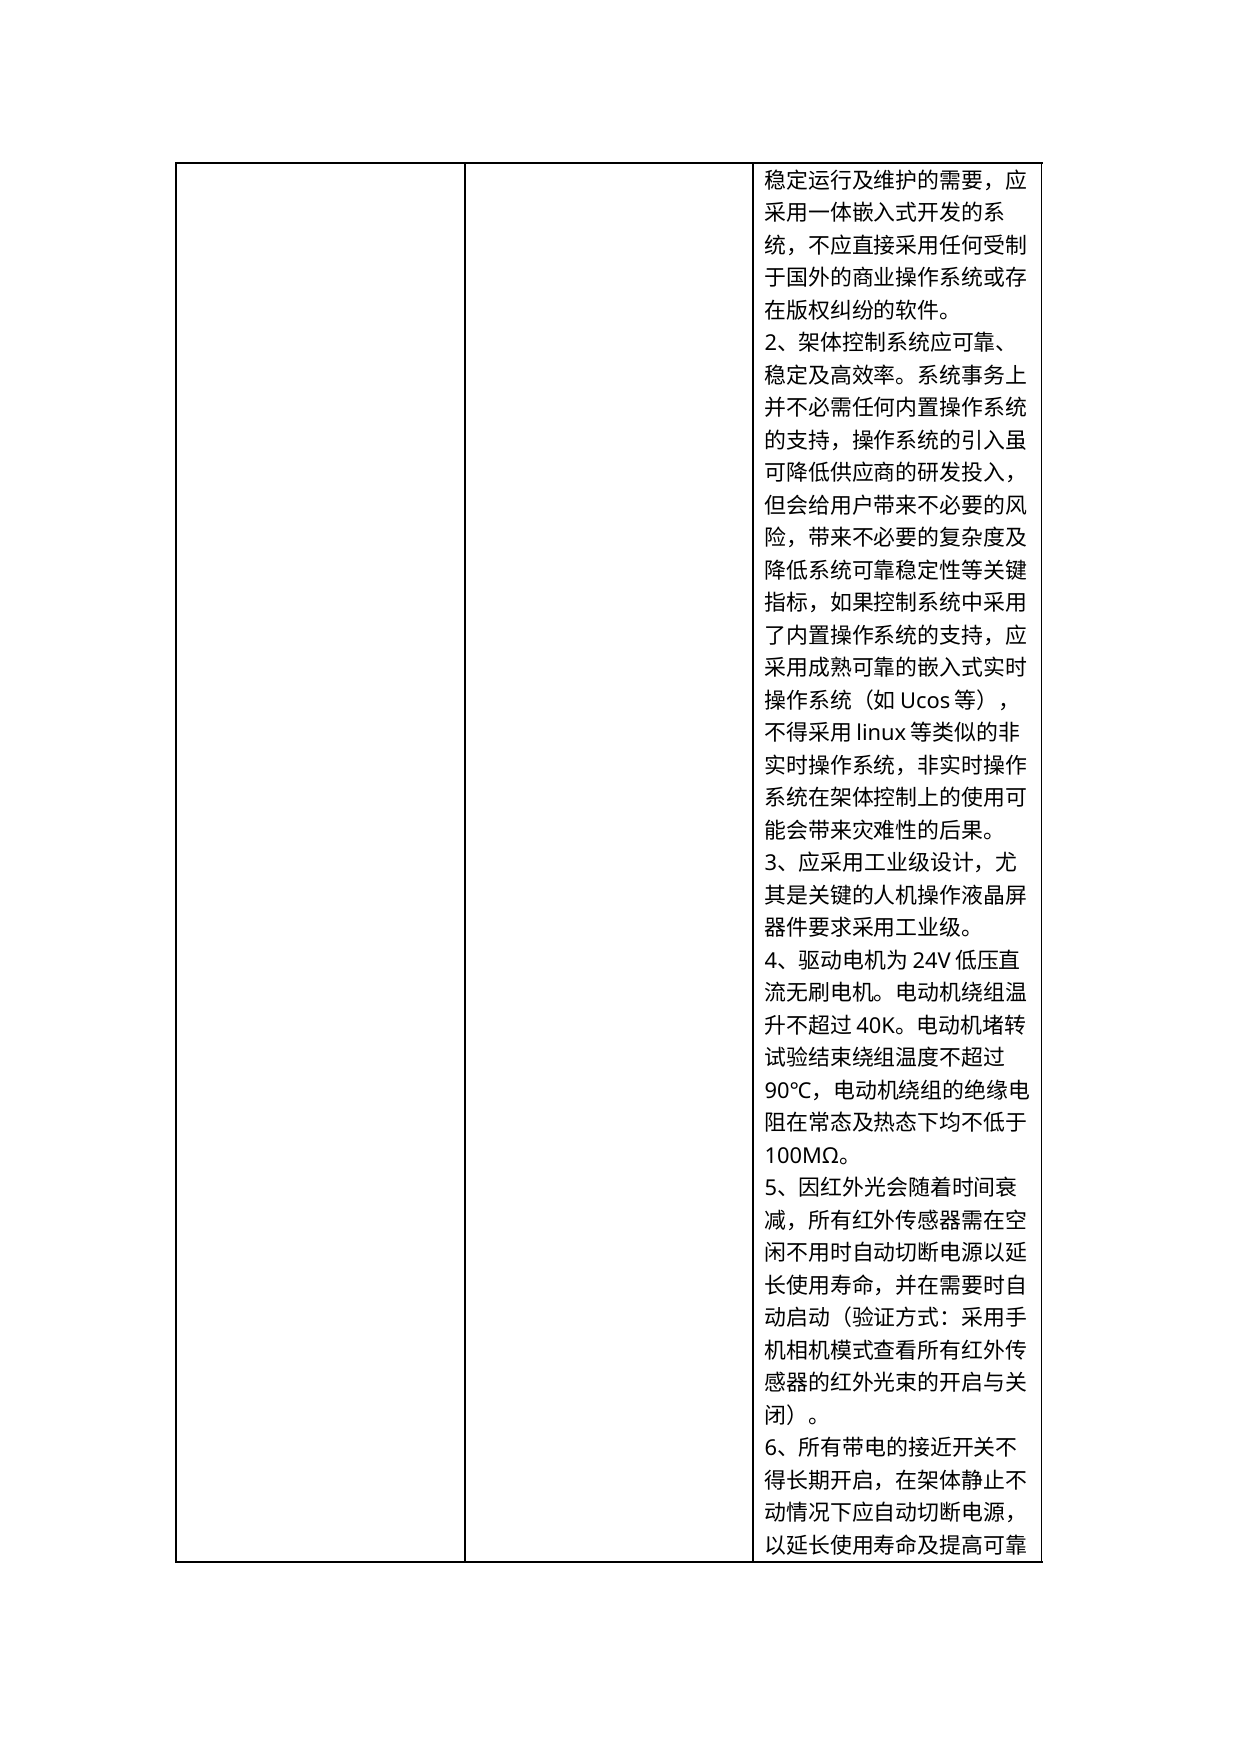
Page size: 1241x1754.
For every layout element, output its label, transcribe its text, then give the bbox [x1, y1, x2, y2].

table_cell 5 [466, 164, 752, 1561]
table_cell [754, 164, 1041, 1561]
table_cell [177, 164, 464, 1561]
